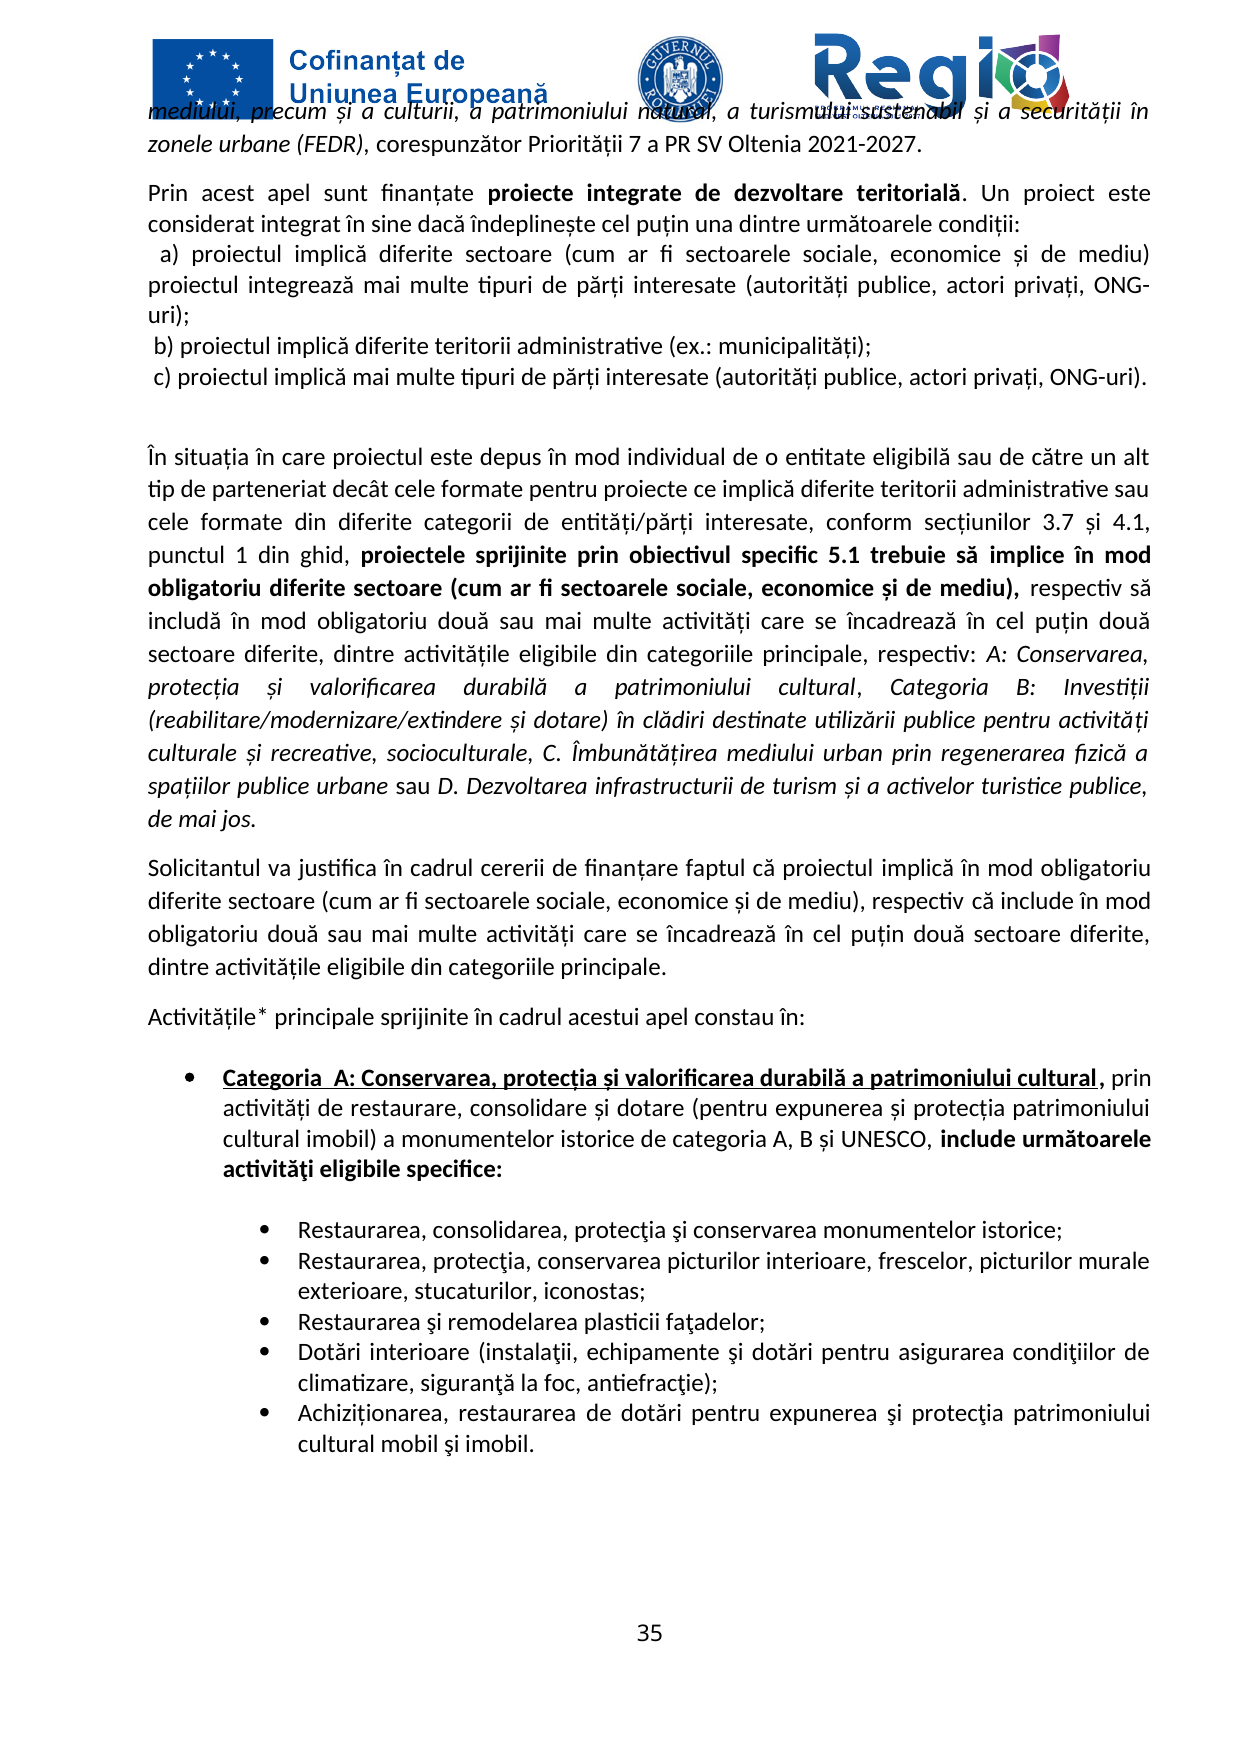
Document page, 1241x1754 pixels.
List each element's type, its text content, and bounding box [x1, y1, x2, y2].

text Activitățile* principale sprijinite în cadrul acestui apel constau în: [148, 1001, 1152, 1031]
list Dotări interioare (instalaţii, echipamente şi dotări pentru asigurarea condiţiilor de climatizare, siguranţă la foc, antiefracţie); [260, 1336, 1152, 1397]
text b) proiectul implică diferite teritorii administrative (ex.: municipalități); [148, 330, 1152, 361]
list Restaurarea, consolidarea, protecţia şi conservarea monumentelor istorice; [260, 1214, 1152, 1245]
list Categoria A: Conservarea, protecția și valorificarea durabilă a patrimoniului cultural, prin activități de restaurare, consolidare și dotare (pentru expunerea și protecția patrimoniului cultural imobil) a monumentelor istorice de categoria A, B și UNESCO, include următoarele activităţi eligibile specifice: [185, 1062, 1152, 1184]
text În situaţia în care proiectul este depus în mod individual de o entitate eligibilă sau de către un alt tip de parteneriat decât cele formate pentru proiecte ce implică diferite teritorii administrative sau cele formate din diferite categorii de entităţi/părţi interesate, conform secţiunilor 3.7 și 4.1, punctul 1 din ghid, proiectele sprijinite prin obiectivul specific 5.1 trebuie să implice în mod obligatoriu diferite sectoare (cum ar fi sectoarele sociale, economice și de mediu), respectiv să includă în mod obligatoriu două sau mai multe activităţi care se încadrează în cel puţin două sectoare diferite, dintre activităţile eligibile din categoriile principale, respectiv: A: Conservarea, protecția și valorificarea durabilă a patrimoniului cultural, Categoria B: Investiții (reabilitare/modernizare/extindere și dotare) în clădiri destinate utilizării publice pentru activități culturale și recreative, socioculturale, C. Îmbunătățirea mediului urban prin regenerarea fizică a spațiilor publice urbane sau D. Dezvoltarea infrastructurii de turism și a activelor turistice publice, de mai jos. [148, 441, 1152, 833]
text c) proiectul implică mai multe tipuri de părți interesate (autorități publice, actori privați, ONG-uri). [148, 361, 1152, 391]
picture [147, 34, 550, 123]
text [148, 95, 1152, 158]
picture [633, 34, 728, 95]
list Restaurarea, protecţia, conservarea picturilor interioare, frescelor, picturilor murale exterioare, stucaturilor, iconostas; [260, 1245, 1152, 1306]
list Achiziționarea, restaurarea de dotări pentru expunerea şi protecţia patrimoniului cultural mobil şi imobil. [260, 1397, 1152, 1458]
text a) proiectul implică diferite sectoare (cum ar fi sectoarele sociale, economice și de mediu) proiectul integrează mai multe tipuri de părți interesate (autorități publice, actori privați, ONG-uri); [148, 238, 1152, 330]
picture [812, 32, 1071, 95]
text Solicitantul va justifica în cadrul cererii de finanţare faptul că proiectul implică în mod obligatoriu diferite sectoare (cum ar fi sectoarele sociale, economice și de mediu), respectiv că include în mod obligatoriu două sau mai multe activităţi care se încadrează în cel puţin două sectoare diferite, dintre activităţile eligibile din categoriile principale. [148, 852, 1152, 982]
text Prin acest apel sunt finanţate proiecte integrate de dezvoltare teritorială. Un proiect este considerat integrat în sine dacă îndeplinește cel puțin una dintre următoarele condiții: [148, 177, 1152, 238]
list Restaurarea şi remodelarea plasticii faţadelor; [260, 1306, 1152, 1336]
